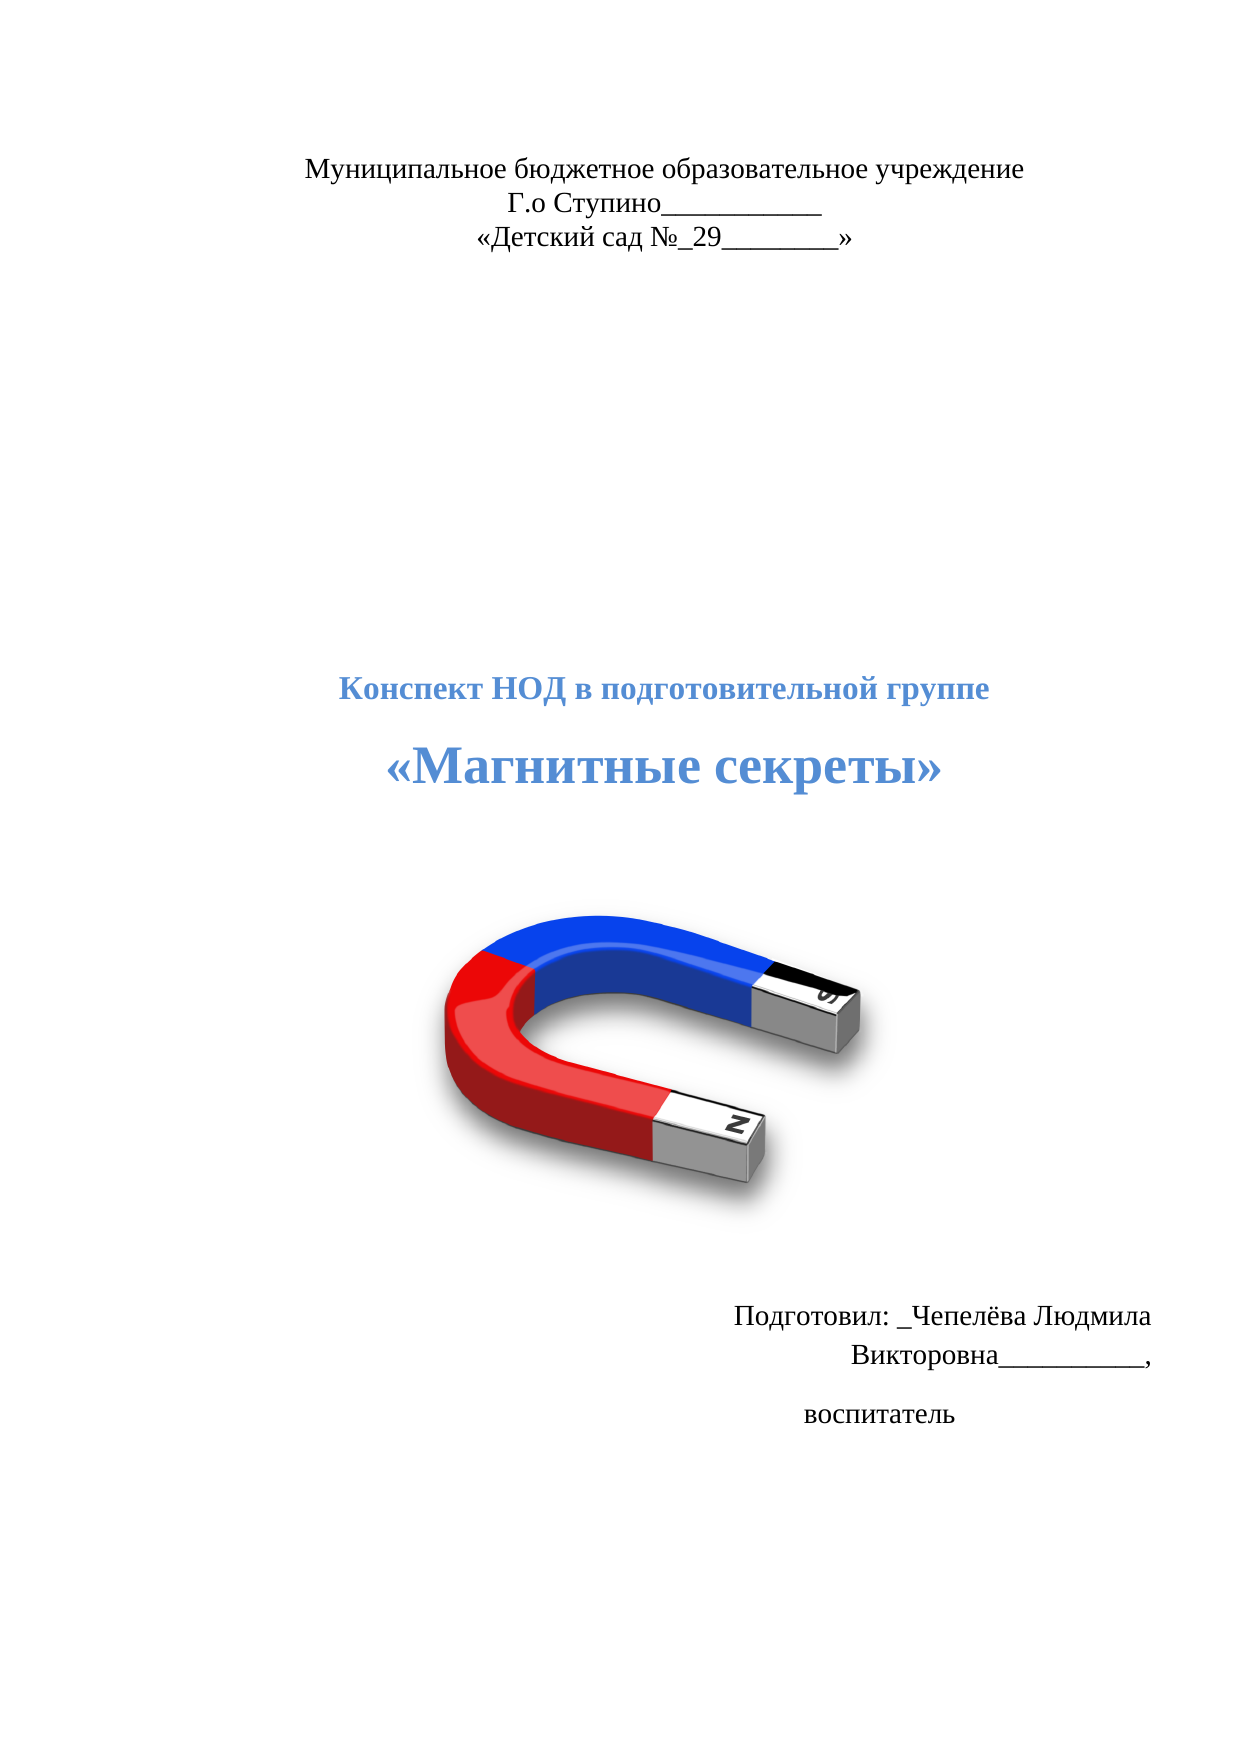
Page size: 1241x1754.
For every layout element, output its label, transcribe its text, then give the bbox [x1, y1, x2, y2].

picture [380, 825, 949, 1274]
text Подготовил: _Чепелёва Людмила Викторовна__________, [177, 1298, 1152, 1371]
text Муниципальное бюджетное образовательное учреждение [177, 152, 1152, 185]
text «Магнитные секреты» [177, 733, 1152, 795]
text «Детский сад №_29________» [177, 219, 1152, 252]
text воспитатель [177, 1396, 1152, 1430]
text Г.о Ступино___________ [177, 185, 1152, 219]
text Конспект НОД в подготовительной группе [177, 668, 1152, 706]
